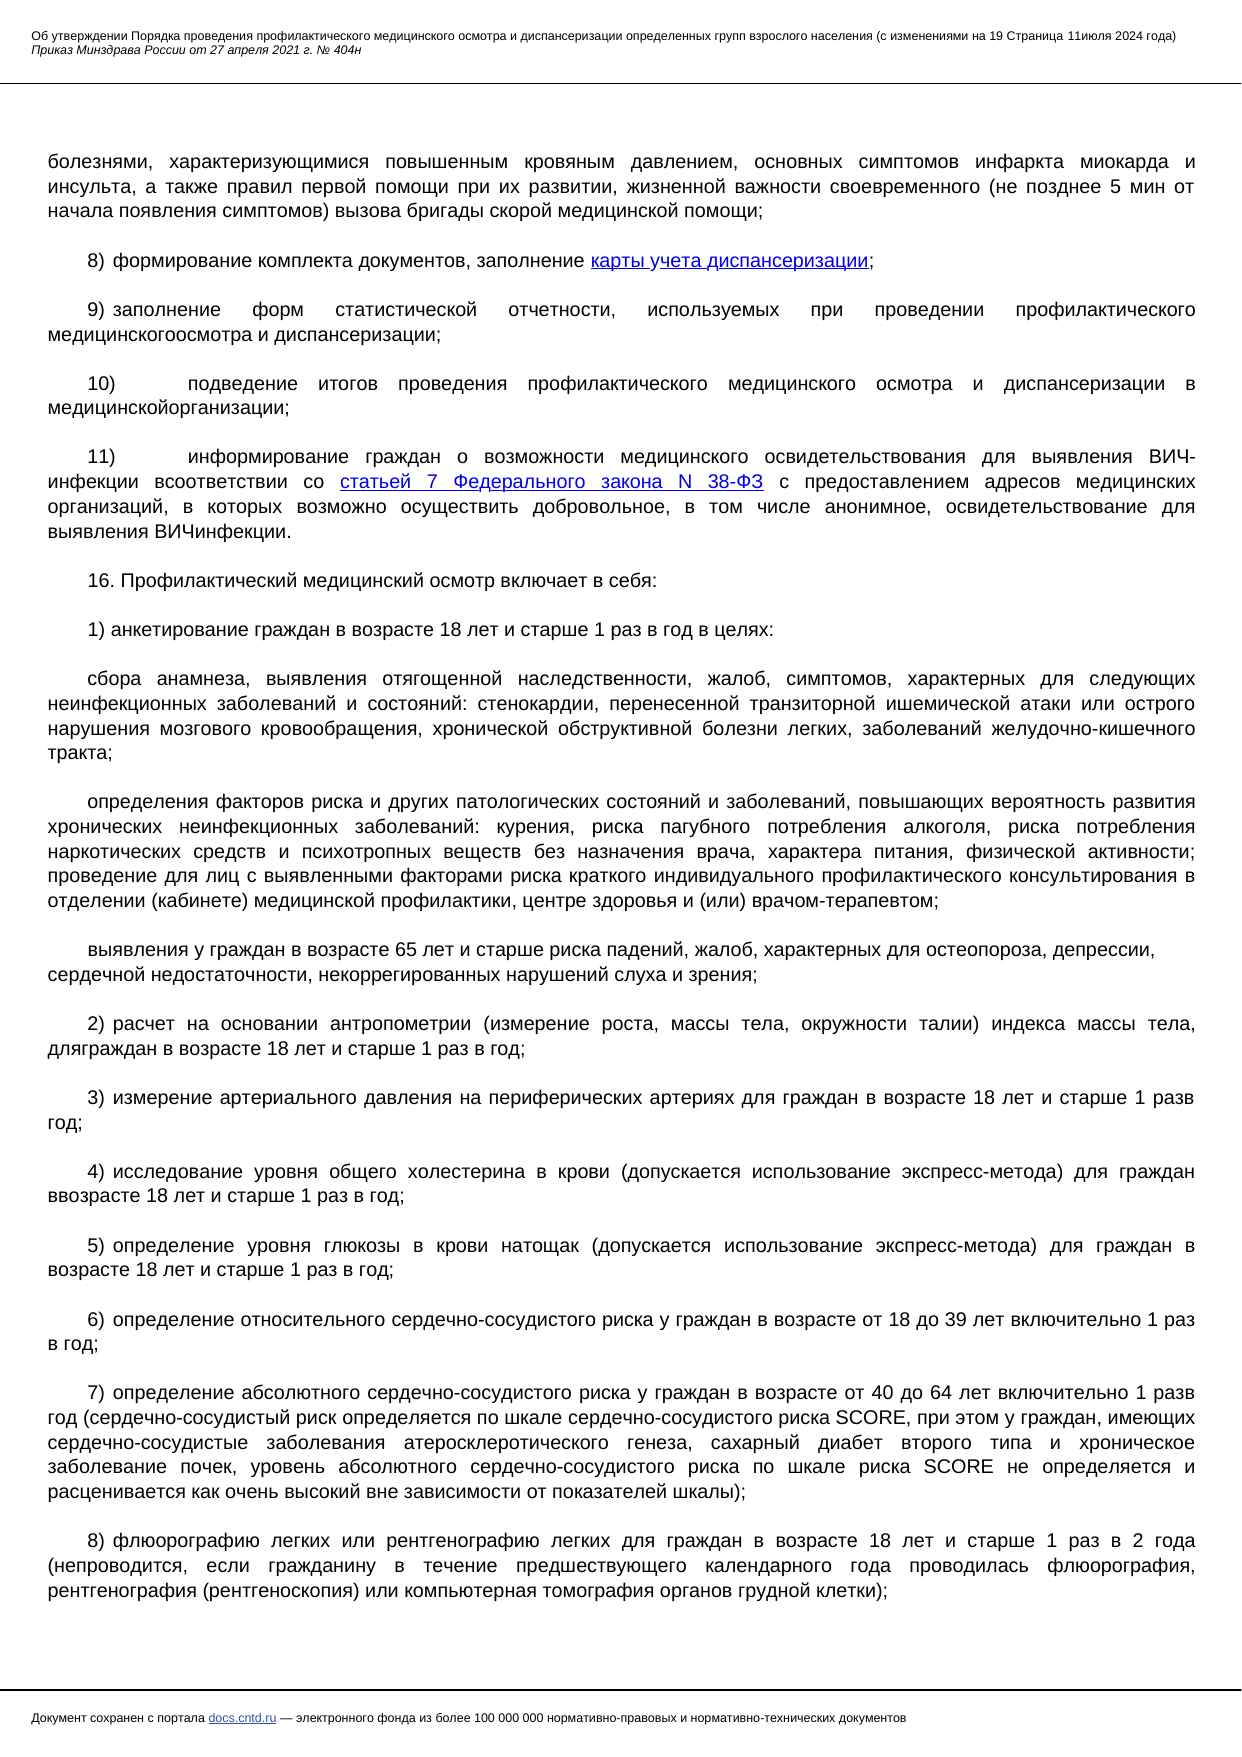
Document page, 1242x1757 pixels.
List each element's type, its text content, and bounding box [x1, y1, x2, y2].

list определение уровня глюкозы в крови натощак (допускается использование экспресс-метода) для граждан в возрасте 18 лет и старше 1 раз в год; [47, 1233, 1197, 1281]
list определение абсолютного сердечно-сосудистого риска у граждан в возрасте от 40 до 64 лет включительно 1 разв год (сердечно-сосудистый риск определяется по шкале сердечно-сосудистого риска SCORE, при этом у граждан, имеющих сердечно-сосудистые заболевания атеросклеротического генеза, сахарный диабет второго типа и хроническое заболевание почек, уровень абсолютного сердечно-сосудистого риска по шкале риска SCORE не определяется и расценивается как очень высокий вне зависимости от показателей шкалы); [47, 1381, 1197, 1503]
text сбора анамнеза, выявления отягощенной наследственности, жалоб, симптомов, характерных для следующих неинфекционных заболеваний и состояний: стенокардии, перенесенной транзиторной ишемической атаки или острого нарушения мозгового кровообращения, хронической обструктивной болезни легких, заболеваний желудочно-кишечного тракта; [47, 667, 1197, 764]
list заполнение форм статистической отчетности, используемых при проведении профилактического медицинскогоосмотра и диспансеризации; [47, 298, 1197, 345]
list информирование граждан о возможности медицинского освидетельствования для выявления ВИЧ-инфекции всоответствии со статьей 7 Федерального закона N 38-ФЗ с предоставлением адресов медицинских организаций, в которых возможно осуществить добровольное, в том числе анонимное, освидетельствование для выявления ВИЧинфекции. [47, 445, 1197, 542]
list определение относительного сердечно-сосудистого риска у граждан в возрасте от 18 до 39 лет включительно 1 раз в год; [47, 1307, 1197, 1355]
text выявления у граждан в возрасте 65 лет и старше риска падений, жалоб, характерных для остеопороза, депрессии, [87, 938, 1197, 961]
text 1) анкетирование граждан в возрасте 18 лет и старше 1 раз в год в целях: [87, 618, 1197, 641]
text определения факторов риска и других патологических состояний и заболеваний, повышающих вероятность развития хронических неинфекционных заболеваний: курения, риска пагубного потребления алкоголя, риска потребления наркотических средств и психотропных веществ без назначения врача, характера питания, физической активности; проведение для лиц с выявленными факторами риска краткого индивидуального профилактического консультирования в отделении (кабинете) медицинской профилактики, центре здоровья и (или) врачом-терапевтом; [47, 790, 1197, 912]
list флюорографию легких или рентгенографию легких для граждан в возрасте 18 лет и старше 1 раз в 2 года (непроводится, если гражданину в течение предшествующего календарного года проводилась флюорография, рентгенография (рентгеноскопия) или компьютерная томография органов грудной клетки); [47, 1529, 1197, 1601]
list измерение артериального давления на периферических артериях для граждан в возрасте 18 лет и старше 1 разв год; [47, 1086, 1197, 1133]
list исследование уровня общего холестерина в крови (допускается использование экспресс-метода) для граждан ввозрасте 18 лет и старше 1 раз в год; [47, 1160, 1197, 1207]
list подведение итогов проведения профилактического медицинского осмотра и диспансеризации в медицинскойорганизации; [47, 372, 1197, 419]
list расчет на основании антропометрии (измерение роста, массы тела, окружности талии) индекса массы тела, дляграждан в возрасте 18 лет и старше 1 раз в год; [47, 1012, 1197, 1059]
text 16. Профилактический медицинский осмотр включает в себя: [87, 569, 1197, 591]
text сердечной недостаточности, некоррегированных нарушений слуха и зрения; [47, 963, 1197, 986]
list формирование комплекта документов, заполнение карты учета диспансеризации; [47, 248, 1197, 271]
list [47, 150, 1197, 222]
